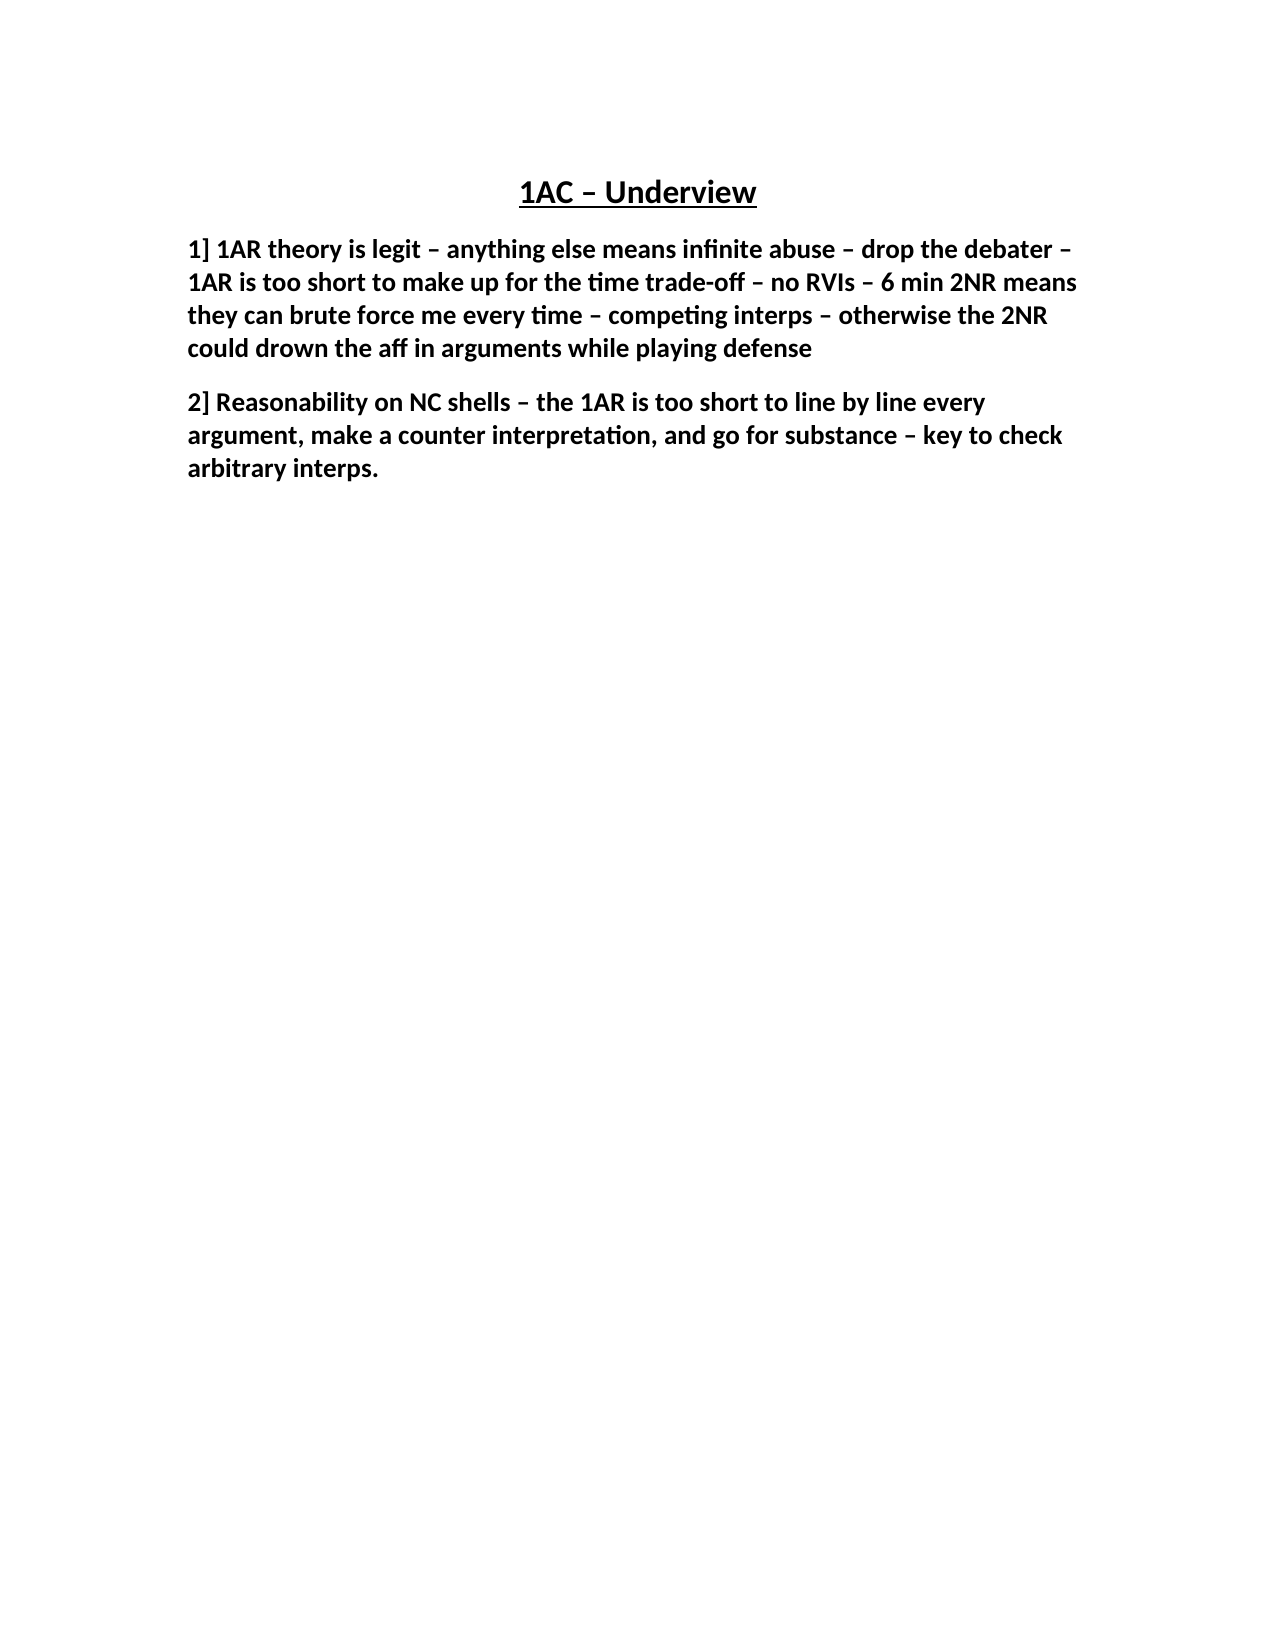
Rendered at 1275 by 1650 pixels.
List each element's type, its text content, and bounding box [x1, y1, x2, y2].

subtitle 1AC – Underview [187, 171, 1087, 212]
subtitle 1] 1AR theory is legit – anything else means infinite abuse – drop the debater – 1AR is too short to make up for the time trade-off – no RVIs – 6 min 2NR means they can brute force me every time – competing interps – otherwise the 2NR could drown the aff in arguments while playing defense [187, 232, 1087, 364]
subtitle 2] Reasonability on NC shells – the 1AR is too short to line by line every argument, make a counter interpretation, and go for substance – key to check arbitrary interps. [187, 385, 1087, 484]
